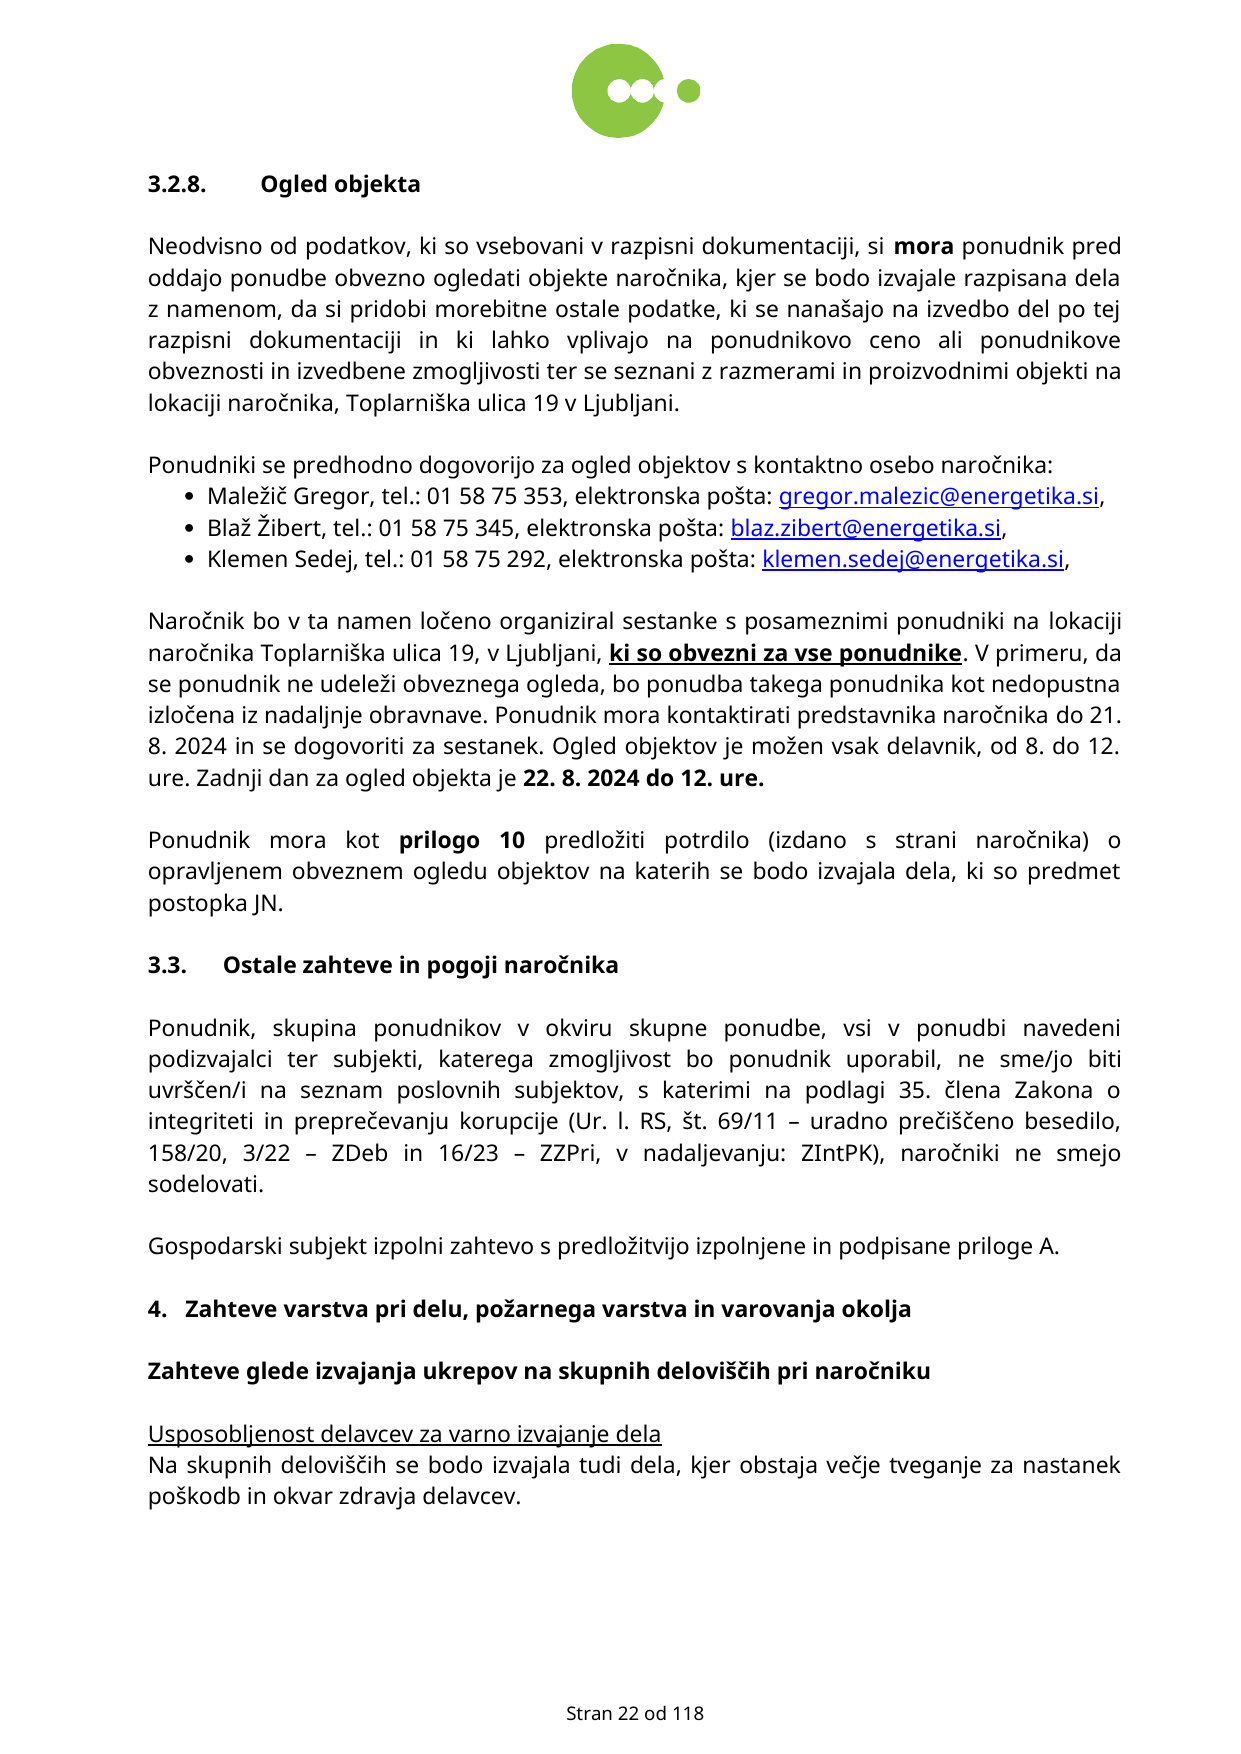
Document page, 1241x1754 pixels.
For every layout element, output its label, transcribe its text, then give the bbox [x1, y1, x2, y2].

list Klemen Sedej, tel.: 01 58 75 292, elektronska pošta: klemen.sedej@energetika.si, [185, 543, 1122, 574]
list Blaž Žibert, tel.: 01 58 75 345, elektronska pošta: blaz.zibert@energetika.si, [185, 511, 1122, 543]
list Ostale zahteve in pogoji naročnika [148, 949, 1122, 980]
text Ponudniki se predhodno dogovorijo za ogled objektov s kontaktno osebo naročnika: [148, 449, 1122, 480]
text Gospodarski subjekt izpolni zahtevo s predložitvijo izpolnjene in podpisane priloge A. [148, 1230, 1122, 1261]
text Ponudnik mora kot prilogo 10 predložiti potrdilo (izdano s strani naročnika) o opravljenem obveznem ogledu objektov na katerih se bodo izvajala dela, ki so predmet postopka JN. [148, 824, 1122, 918]
list Ogled objekta [148, 168, 1122, 199]
text Ponudnik, skupina ponudnikov v okviru skupne ponudbe, vsi v ponudbi navedeni podizvajalci ter subjekti, katerega zmogljivost bo ponudnik uporabil, ne sme/jo biti uvrščen/i na seznam poslovnih subjektov, s katerimi na podlagi 35. člena Zakona o integriteti in preprečevanju korupcije (Ur. l. RS, št. 69/11 – uradno prečiščeno besedilo, 158/20, 3/22 – ZDeb in 16/23 – ZZPri, v nadaljevanju: ZIntPK), naročniki ne smejo sodelovati. [148, 1011, 1122, 1199]
text Zahteve glede izvajanja ukrepov na skupnih deloviščih pri naročniku [148, 1355, 1122, 1386]
text Neodvisno od podatkov, ki so vsebovani v razpisni dokumentaciji, si mora ponudnik pred oddajo ponudbe obvezno ogledati objekte naročnika, kjer se bodo izvajale razpisana dela z namenom, da si pridobi morebitne ostale podatke, ki se nanašajo na izvedbo del po tej razpisni dokumentaciji in ki lahko vplivajo na ponudnikovo ceno ali ponudnikove obveznosti in izvedbene zmogljivosti ter se seznani z razmerami in proizvodnimi objekti na lokaciji naročnika, Toplarniška ulica 19 v Ljubljani. [148, 230, 1122, 418]
list Zahteve varstva pri delu, požarnega varstva in varovanja okolja [148, 1293, 1122, 1324]
list Maležič Gregor, tel.: 01 58 75 353, elektronska pošta: gregor.malezic@energetika.si, [185, 480, 1122, 511]
text Usposobljenost delavcev za varno izvajanje dela [148, 1418, 1122, 1449]
text Naročnik bo v ta namen ločeno organiziral sestanke s posameznimi ponudniki na lokaciji naročnika Toplarniška ulica 19, v Ljubljani, ki so obvezni za vse ponudnike. V primeru, da se ponudnik ne udeleži obveznega ogleda, bo ponudba takega ponudnika kot nedopustna izločena iz nadaljnje obravnave. Ponudnik mora kontaktirati predstavnika naročnika do 21. 8. 2024 in se dogovoriti za sestanek. Ogled objektov je možen vsak delavnik, od 8. do 12. ure. Zadnji dan za ogled objekta je 22. 8. 2024 do 12. ure. [148, 605, 1122, 793]
text Na skupnih deloviščih se bodo izvajala tudi dela, kjer obstaja večje tveganje za nastanek poškodb in okvar zdravja delavcev. [148, 1449, 1122, 1511]
